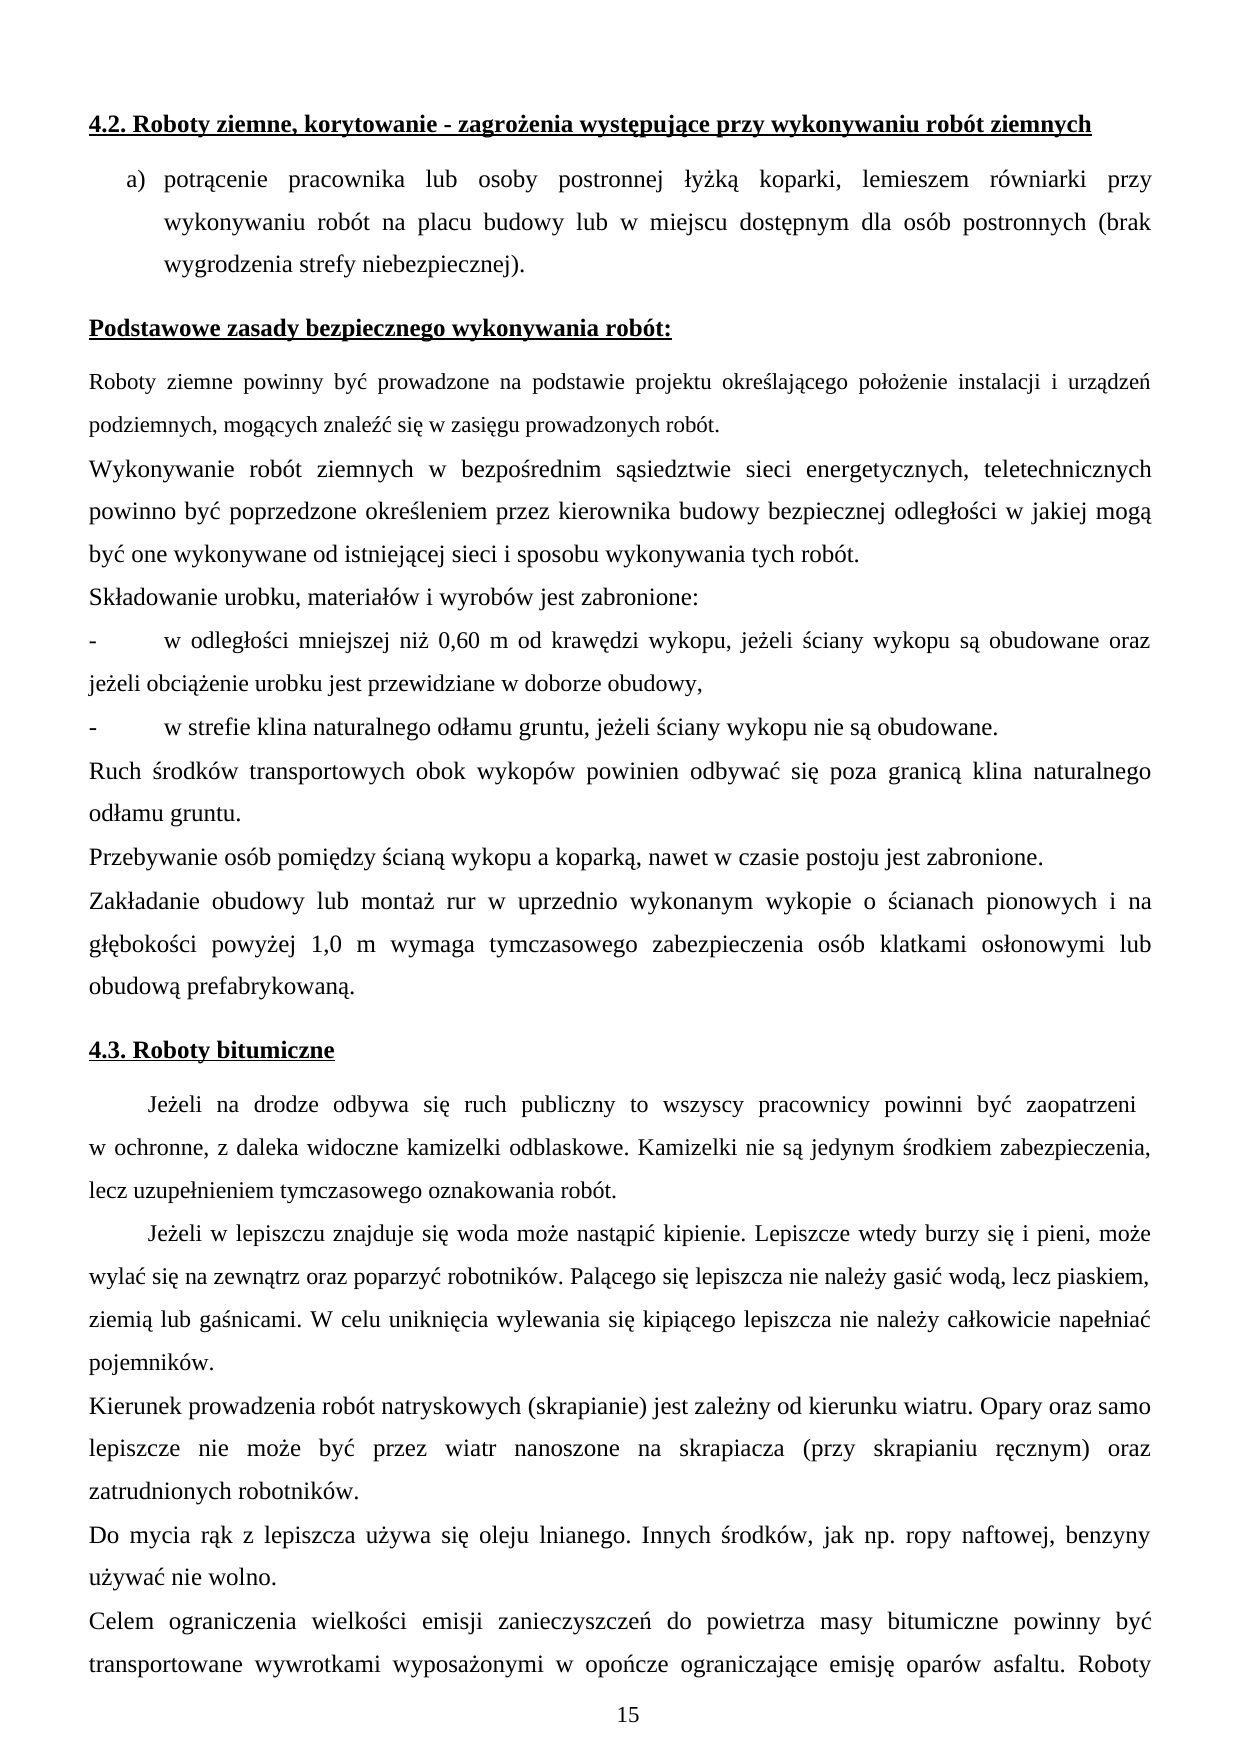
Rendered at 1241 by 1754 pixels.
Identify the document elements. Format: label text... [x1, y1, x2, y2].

text Jeżeli na drodze odbywa się ruch publiczny to wszyscy pracownicy powinni być zaopatrzeni w ochronne, z daleka widoczne kamizelki odblaskowe. Kamizelki nie są jedynym środkiem zabezpieczenia, lecz uzupełnieniem tymczasowego oznakowania robót. [89, 1090, 1152, 1203]
text Roboty ziemne powinny być prowadzone na podstawie projektu określającego położenie instalacji i urządzeń podziemnych, mogących znaleźć się w zasięgu prowadzonych robót. [89, 368, 1152, 437]
list w odległości mniejszej niż 0,60 m od krawędzi wykopu, jeżeli ściany wykopu są obudowane oraz jeżeli obciążenie urobku jest przewidziane w doborze obudowy, [89, 626, 1152, 697]
text Do mycia rąk z lepiszcza używa się oleju lnianego. Innych środków, jak np. ropy naftowej, benzyny używać nie wolno. [89, 1520, 1152, 1591]
text Przebywanie osób pomiędzy ścianą wykopu a koparką, nawet w czasie postoju jest zabronione. [89, 842, 1152, 871]
list w strefie klina naturalnego odłamu gruntu, jeżeli ściany wykopu nie są obudowane. [89, 712, 1152, 741]
text Składowanie urobku, materiałów i wyrobów jest zabronione: [89, 582, 1152, 611]
text Wykonywanie robót ziemnych w bezpośrednim sąsiedztwie sieci energetycznych, teletechnicznych powinno być poprzedzone określeniem przez kierownika budowy bezpiecznej odległości w jakiej mogą być one wykonywane od istniejącej sieci i sposobu wykonywania tych robót. [89, 454, 1152, 568]
text Kierunek prowadzenia robót natryskowych (skrapianie) jest zależny od kierunku wiatru. Opary oraz samo lepiszcze nie może być przez wiatr nanoszone na skrapiacza (przy skrapianiu ręcznym) oraz zatrudnionych robotników. [89, 1391, 1152, 1505]
text Ruch środków transportowych obok wykopów powinien odbywać się poza granicą klina naturalnego odłamu gruntu. [89, 756, 1152, 827]
list potrącenie pracownika lub osoby postronnej łyżką koparki, lemieszem równiarki przy wykonywaniu robót na placu budowy lub w miejscu dostępnym dla osób postronnych (brak wygrodzenia strefy niebezpiecznej). [126, 164, 1152, 278]
text Zakładanie obudowy lub montaż rur w uprzednio wykonanym wykopie o ścianach pionowych i na głębokości powyżej 1,0 m wymaga tymczasowego zabezpieczenia osób klatkami osłonowymi lub obudową prefabrykowaną. [89, 886, 1152, 1000]
text 4.3. Roboty bitumiczne [89, 1035, 1152, 1064]
text 4.2. Roboty ziemne, korytowanie - zagrożenia występujące przy wykonywaniu robót ziemnych [89, 109, 1152, 138]
text Podstawowe zasady bezpiecznego wykonywania robót: [89, 313, 1152, 342]
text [89, 1606, 1152, 1678]
text Jeżeli w lepiszczu znajduje się woda może nastąpić kipienie. Lepiszcze wtedy burzy się i pieni, może wylać się na zewnątrz oraz poparzyć robotników. Palącego się lepiszcza nie należy gasić wodą, lecz piaskiem, ziemią lub gaśnicami. W celu uniknięcia wylewania się kipiącego lepiszcza nie należy całkowicie napełniać pojemników. [89, 1219, 1152, 1376]
